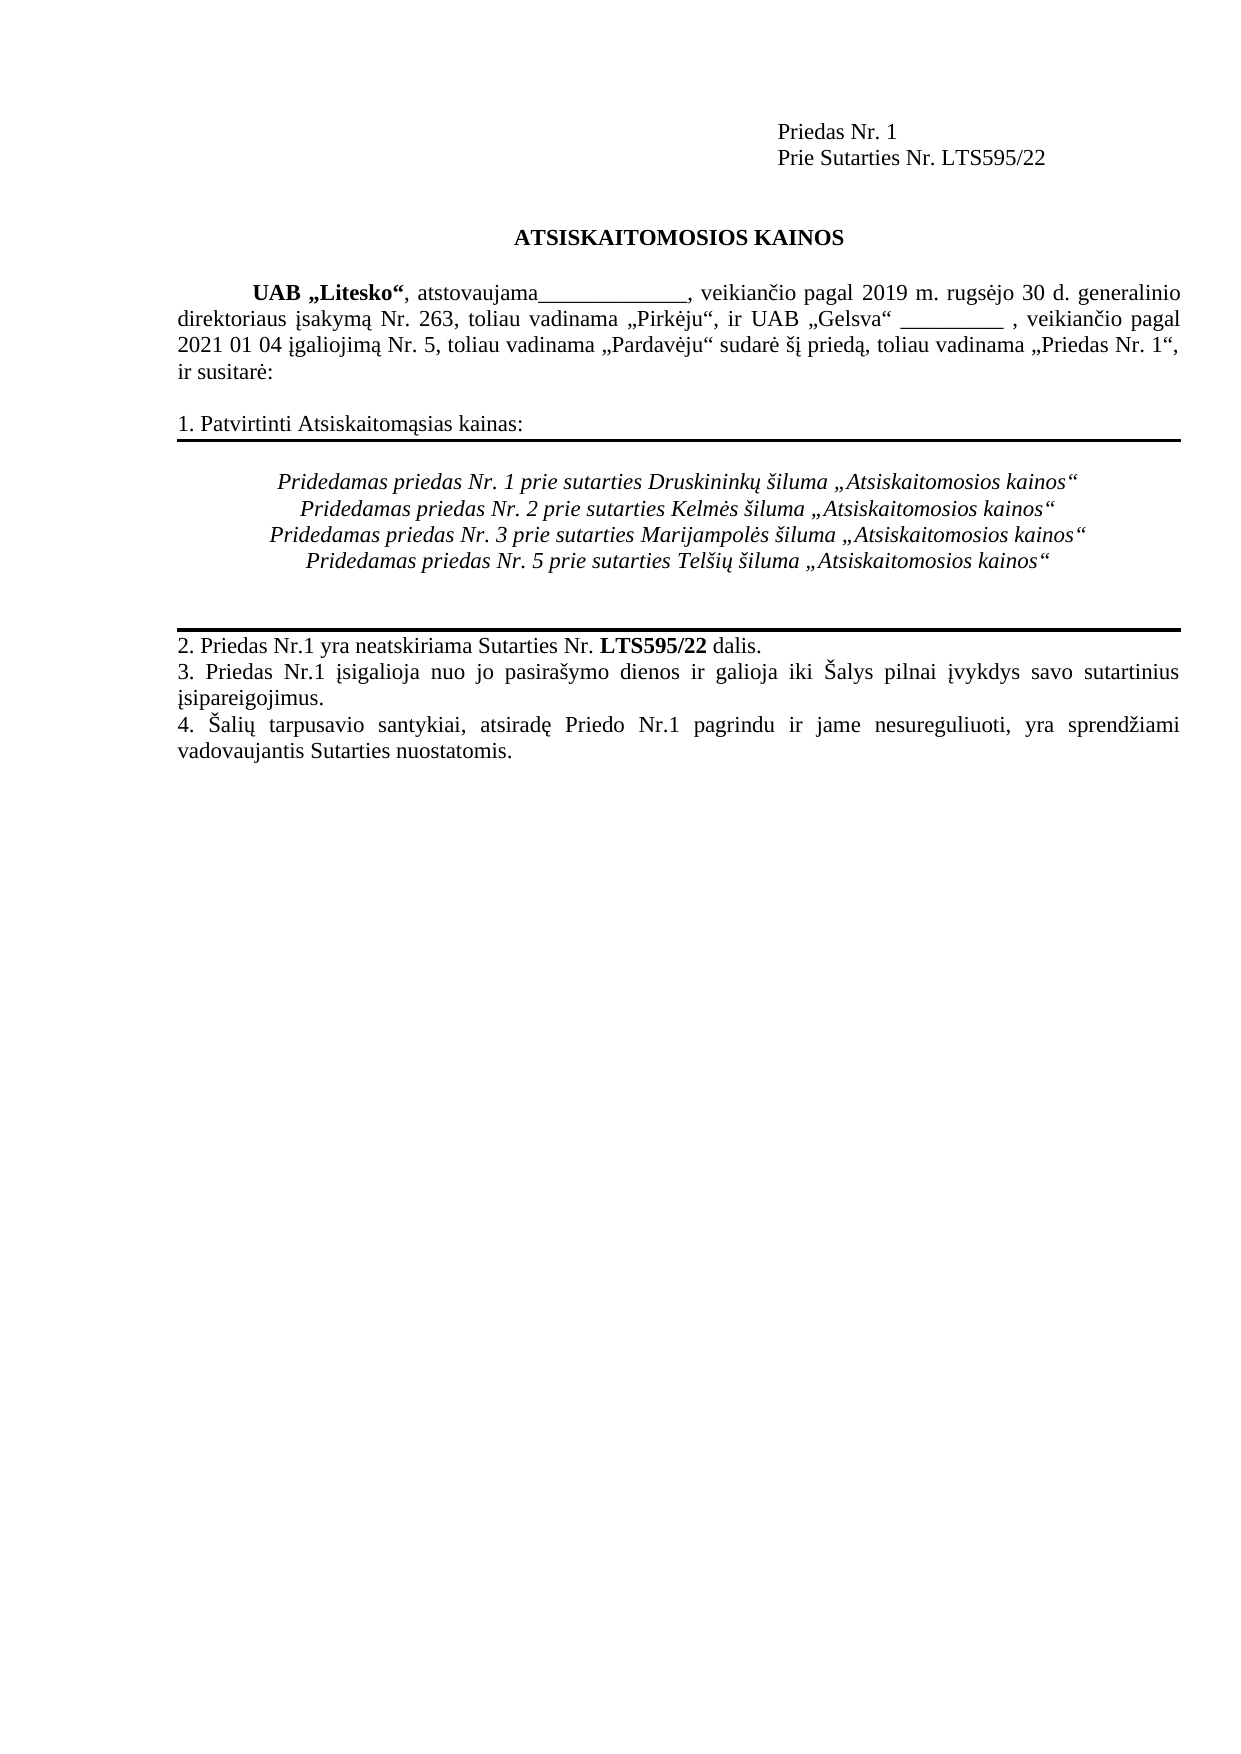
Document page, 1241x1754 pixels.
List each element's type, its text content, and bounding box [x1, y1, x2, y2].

text Pridedamas priedas Nr. 2 prie sutarties Kelmės šiluma „Atsiskaitomosios kainos“ [177, 495, 1181, 521]
text Priedas Nr. 1 [702, 118, 1181, 144]
text 1. Patvirtinti Atsiskaitomąsias kainas: [177, 410, 1181, 439]
text Pridedamas priedas Nr. 3 prie sutarties Marijampolės šiluma „Atsiskaitomosios kainos“ [177, 521, 1181, 547]
text 2. Priedas Nr.1 yra neatskiriama Sutarties Nr. LTS595/22 dalis. [177, 632, 1181, 658]
text Pridedamas priedas Nr. 5 prie sutarties Telšių šiluma „Atsiskaitomosios kainos“ [177, 547, 1181, 574]
text UAB „Litesko“, atstovaujama_____________, veikiančio pagal , toliau vadinama „Pirkėju“, ir UAB „Gelsva“ _________ , veikiančio pagal 2021 01 04 įgaliojimą Nr. 5, toliau vadinama „Pardavėju“ sudarė šį priedą, toliau vadinama „Priedas Nr. 1“, ir susitarė: [177, 279, 1181, 384]
text 3. Priedas Nr.1 įsigalioja nuo jo pasirašymo dienos ir galioja iki Šalys pilnai įvykdys savo sutartinius įsipareigojimus. [177, 658, 1181, 711]
text ATSISKAITOMOSIOS KAINOS [177, 223, 1181, 250]
text 4. Šalių tarpusavio santykiai, atsiradę Priedo Nr.1 pagrindu ir jame nesureguliuoti, yra sprendžiami vadovaujantis Sutarties nuostatomis. [177, 711, 1181, 763]
text Prie Sutarties Nr. LTS595/22 [702, 144, 1181, 171]
text Pridedamas priedas Nr. 1 prie sutarties Druskininkų šiluma „Atsiskaitomosios kainos“ [177, 468, 1181, 495]
